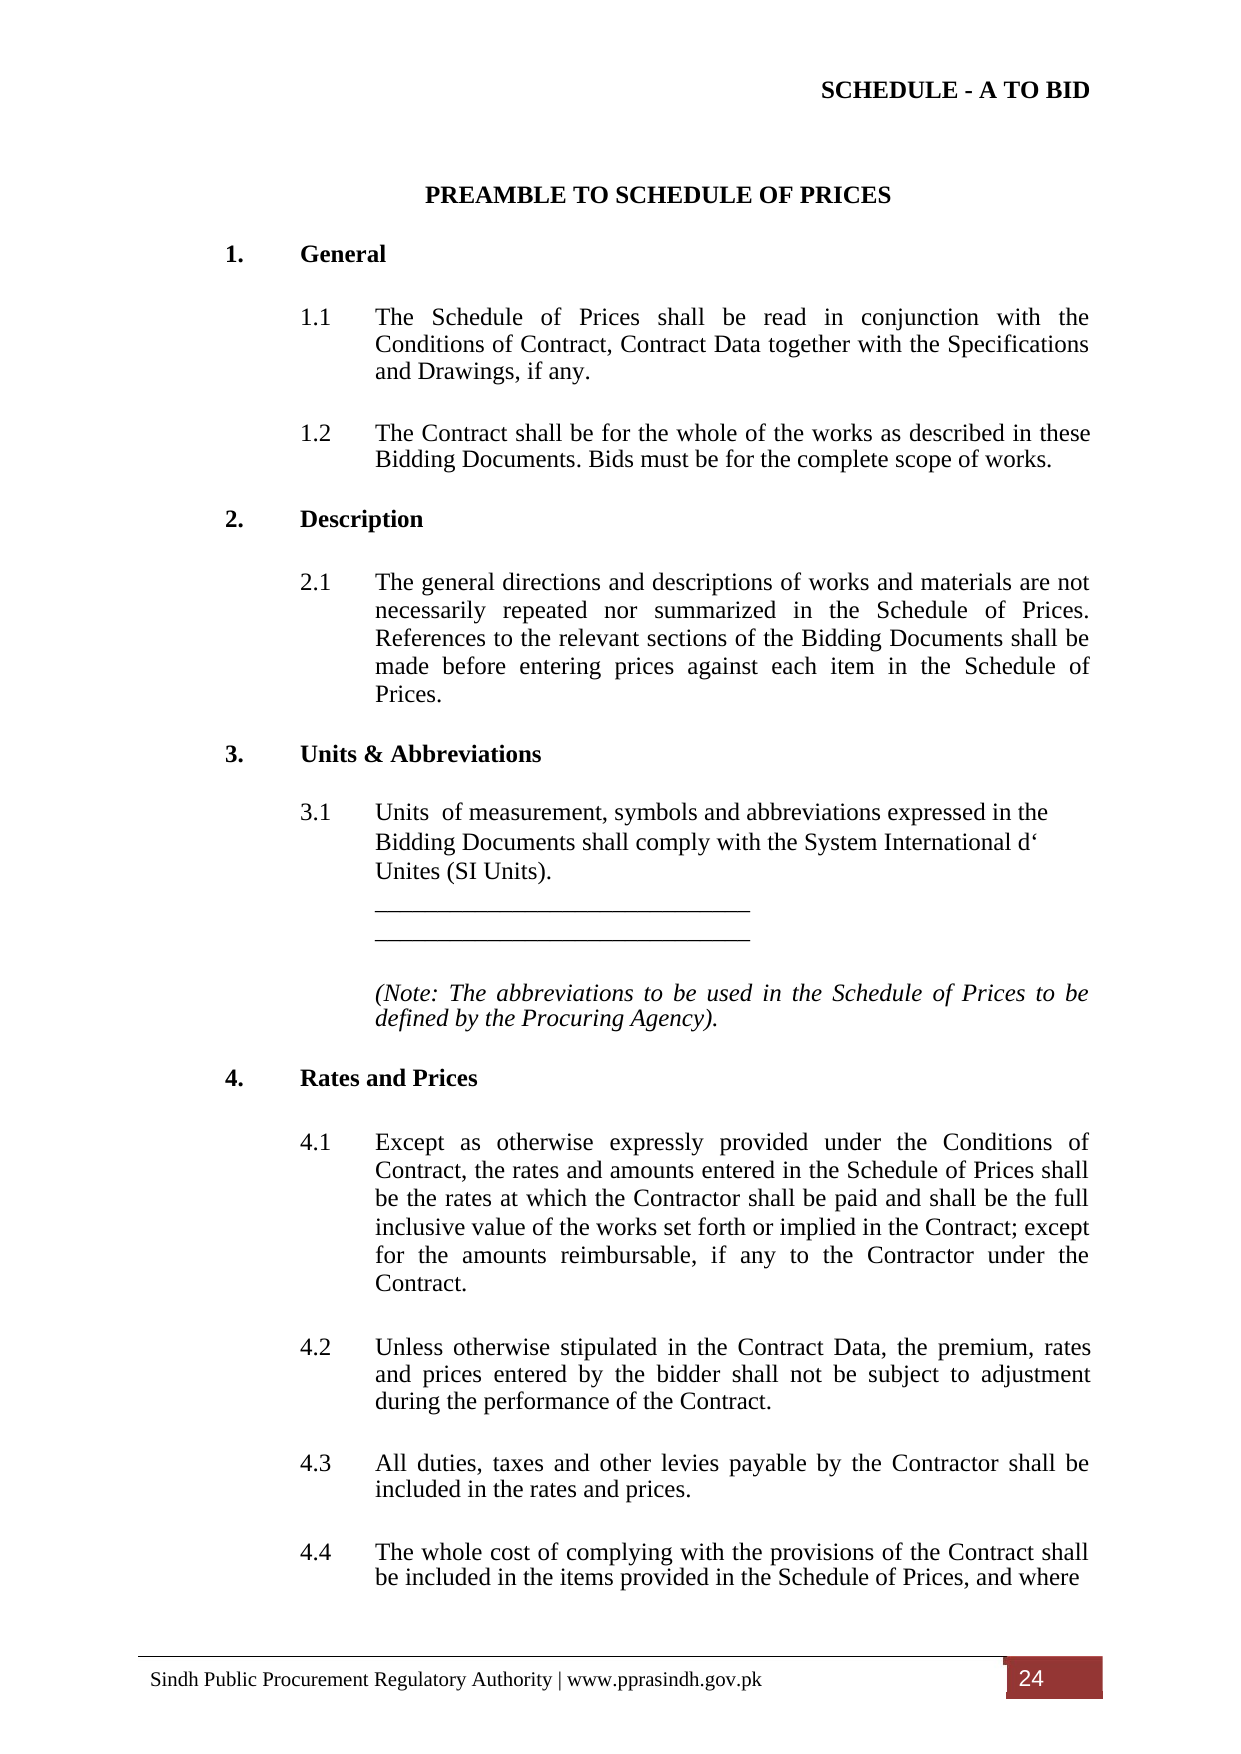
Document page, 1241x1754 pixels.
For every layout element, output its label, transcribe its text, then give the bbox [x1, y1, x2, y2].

list The whole cost of complying with the provisions of the Contract shall be included in the items provided in the Schedule of Prices, and where [300, 1539, 1090, 1591]
list All duties, taxes and other levies payable by the Contractor shall be included in the rates and prices. [300, 1451, 1090, 1503]
list Except as otherwise expressly provided under the Conditions of Contract, the rates and amounts entered in the Schedule of Prices shall be the rates at which the Contractor shall be paid and shall be the full inclusive value of the works set forth or implied in the Contract; except for the amounts reimbursable, if any to the Contractor under the Contract. [300, 1128, 1090, 1297]
list Units & Abbreviations [225, 739, 1092, 768]
text ______________________________ [375, 915, 1092, 944]
picture [138, 1656, 1103, 1692]
table_header Sindh Public Procurement Regulatory Authority | www.pprasindh.gov.pk [150, 1665, 887, 1691]
text ______________________________ [375, 886, 1092, 914]
list The general directions and descriptions of works and materials are not necessarily repeated nor summarized in the Schedule of Prices. References to the relevant sections of the Bidding Documents shall be made before entering prices against each item in the Schedule of Prices. [300, 568, 1090, 708]
table_header 24 [888, 1665, 1044, 1691]
text PREAMBLE TO SCHEDULE OF PRICES [425, 180, 1092, 209]
list The Schedule of Prices shall be read in conjunction with the Conditions of Contract, Contract Data together with the Specifications and Drawings, if any. [300, 303, 1090, 384]
list General [225, 239, 1092, 268]
text Unites (SI Units). [375, 856, 1092, 885]
list The Contract shall be for the whole of the works as described in these Bidding Documents. Bids must be for the complete scope of works. [300, 421, 1092, 473]
list Unless otherwise stipulated in the Contract Data, the premium, rates and prices entered by the bidder shall not be subject to adjustment during the performance of the Contract. [300, 1334, 1092, 1415]
list Rates and Prices [225, 1063, 1092, 1092]
list Units of measurement, symbols and abbreviations expressed in the [300, 797, 1092, 826]
text SCHEDULE - A TO BID [821, 75, 1092, 104]
text Bidding Documents shall comply with the System International d‘ [375, 827, 1092, 856]
text (Note: The abbreviations to be used in the Schedule of Prices to be defined by the Procuring Agency). [375, 980, 1090, 1032]
list Description [225, 504, 1092, 532]
